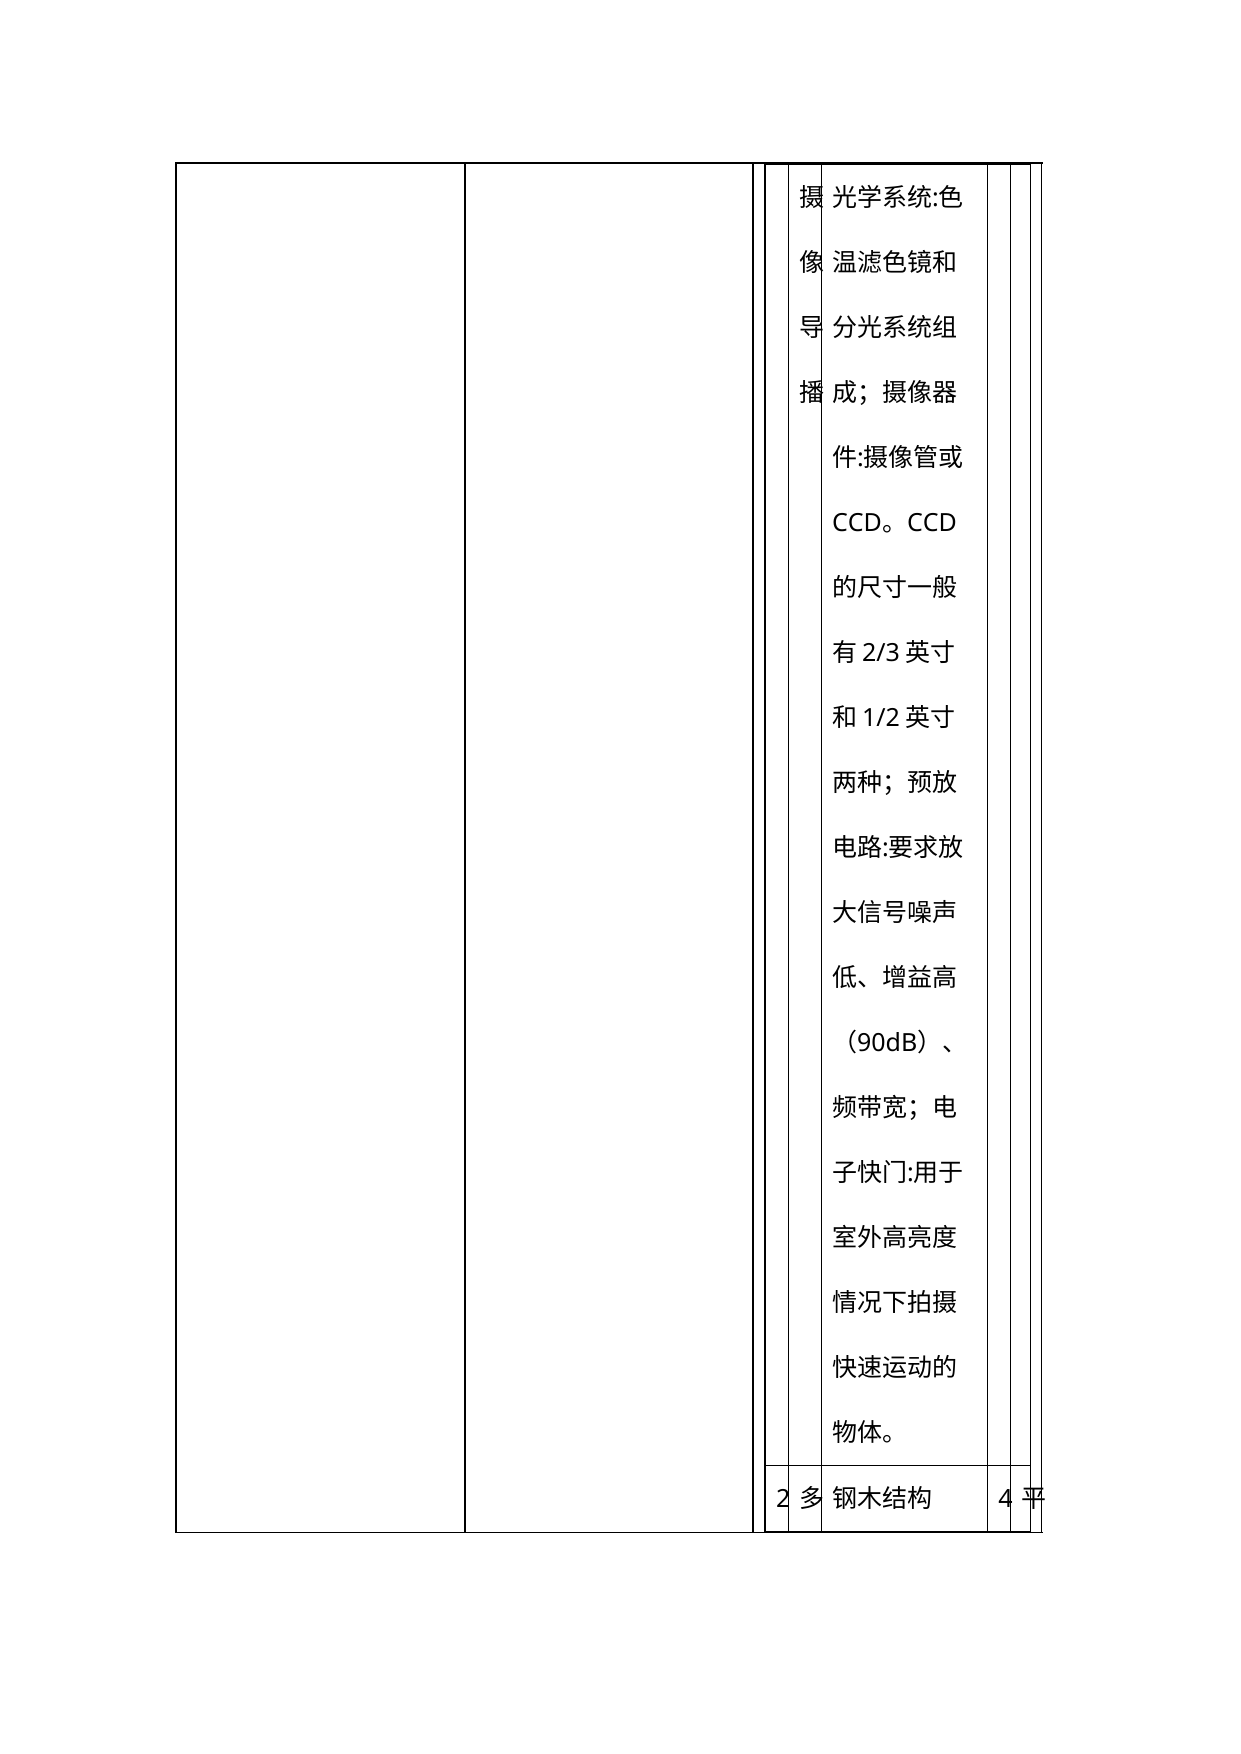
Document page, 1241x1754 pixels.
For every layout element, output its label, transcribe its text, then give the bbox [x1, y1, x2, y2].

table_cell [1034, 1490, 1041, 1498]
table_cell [1011, 165, 1030, 1465]
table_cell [789, 1466, 821, 1531]
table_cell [822, 165, 987, 1465]
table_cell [766, 1466, 788, 1531]
table_cell [177, 164, 464, 1532]
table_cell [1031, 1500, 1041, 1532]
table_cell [789, 165, 821, 1465]
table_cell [988, 165, 1010, 1465]
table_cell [1011, 1466, 1030, 1531]
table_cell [766, 165, 788, 1465]
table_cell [822, 1466, 987, 1531]
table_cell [754, 164, 764, 1532]
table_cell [1031, 164, 1041, 1488]
table_cell 3 [466, 164, 752, 1532]
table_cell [988, 1466, 1010, 1531]
